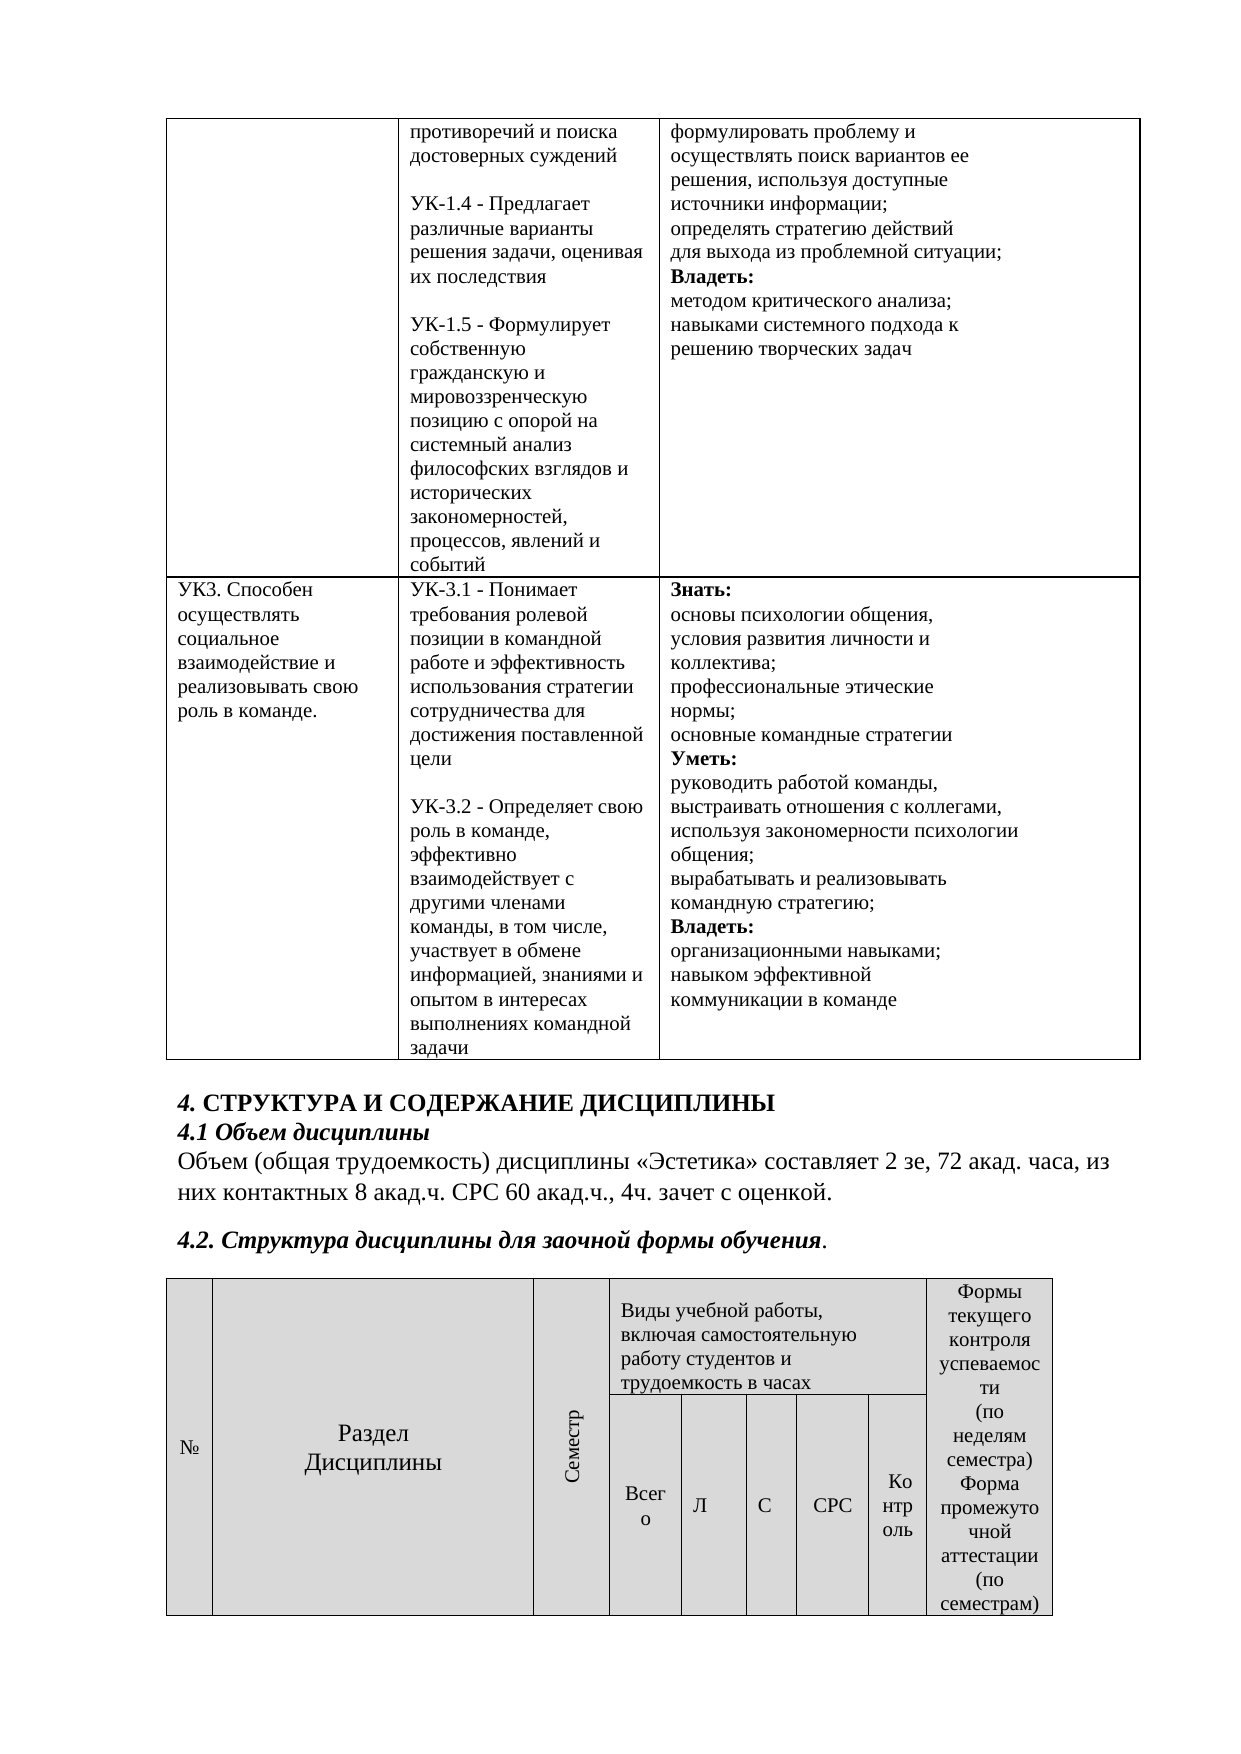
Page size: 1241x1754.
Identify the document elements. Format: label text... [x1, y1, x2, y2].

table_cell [399, 119, 659, 576]
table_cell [167, 119, 398, 576]
table_cell СРС [797, 1395, 868, 1615]
table_cell Знать: основы психологии общения, условия развития личности и коллектива; профессиональные этические нормы; основные командные стратегии Уметь: руководить работой команды, выстраивать отношения с коллегами, используя закономерности психологии общения; вырабатывать и реализовывать командную стратегию; Владеть: организационными навыками; навыком эффективной коммуникации в команде [660, 578, 1139, 1059]
table_cell Л [682, 1395, 746, 1615]
text 4.2. Структура дисциплины для заочной формы обучения. [177, 1225, 1152, 1253]
table_cell Контроль [869, 1395, 926, 1615]
table_header Виды учебной работы, включая самостоятельную работу студентов и трудоемкость в часах [610, 1279, 926, 1394]
table_header № [167, 1279, 212, 1615]
text 4.1 Объем дисциплины [177, 1117, 1152, 1146]
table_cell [660, 119, 1139, 576]
table_cell С [747, 1395, 796, 1615]
text 4. СТРУКТУРА И СОДЕРЖАНИЕ ДИСЦИПЛИНЫ [177, 1088, 1152, 1117]
table_header Формы текущего контроля успеваемости (по неделям семестра) Форма промежуточной аттестации (по семестрам) [927, 1279, 1052, 1615]
table_header Раздел Дисциплины [213, 1279, 533, 1615]
table_header Семестр [534, 1279, 609, 1615]
text Объем (общая трудоемкость) дисциплины «Эстетика» составляет 2 зе, 72 акад. часа, из них контактных 8 акад.ч. СРС 60 акад.ч., 4ч. зачет с оценкой. [177, 1146, 1152, 1206]
table_cell УК3. Способен осуществлять социальное взаимодействие и реализовывать свою роль в команде. [167, 578, 398, 1059]
table_cell УК-3.1 - Понимает требования ролевой позиции в командной работе и эффективность использования стратегии сотрудничества для достижения поставленной цели УК-3.2 - Определяет свою роль в команде, эффективно взаимодействует с другими членами команды, в том числе, участвует в обмене информацией, знаниями и опытом в интересах выполнениях командной задачи [399, 578, 659, 1059]
table_cell Всего [610, 1395, 681, 1615]
